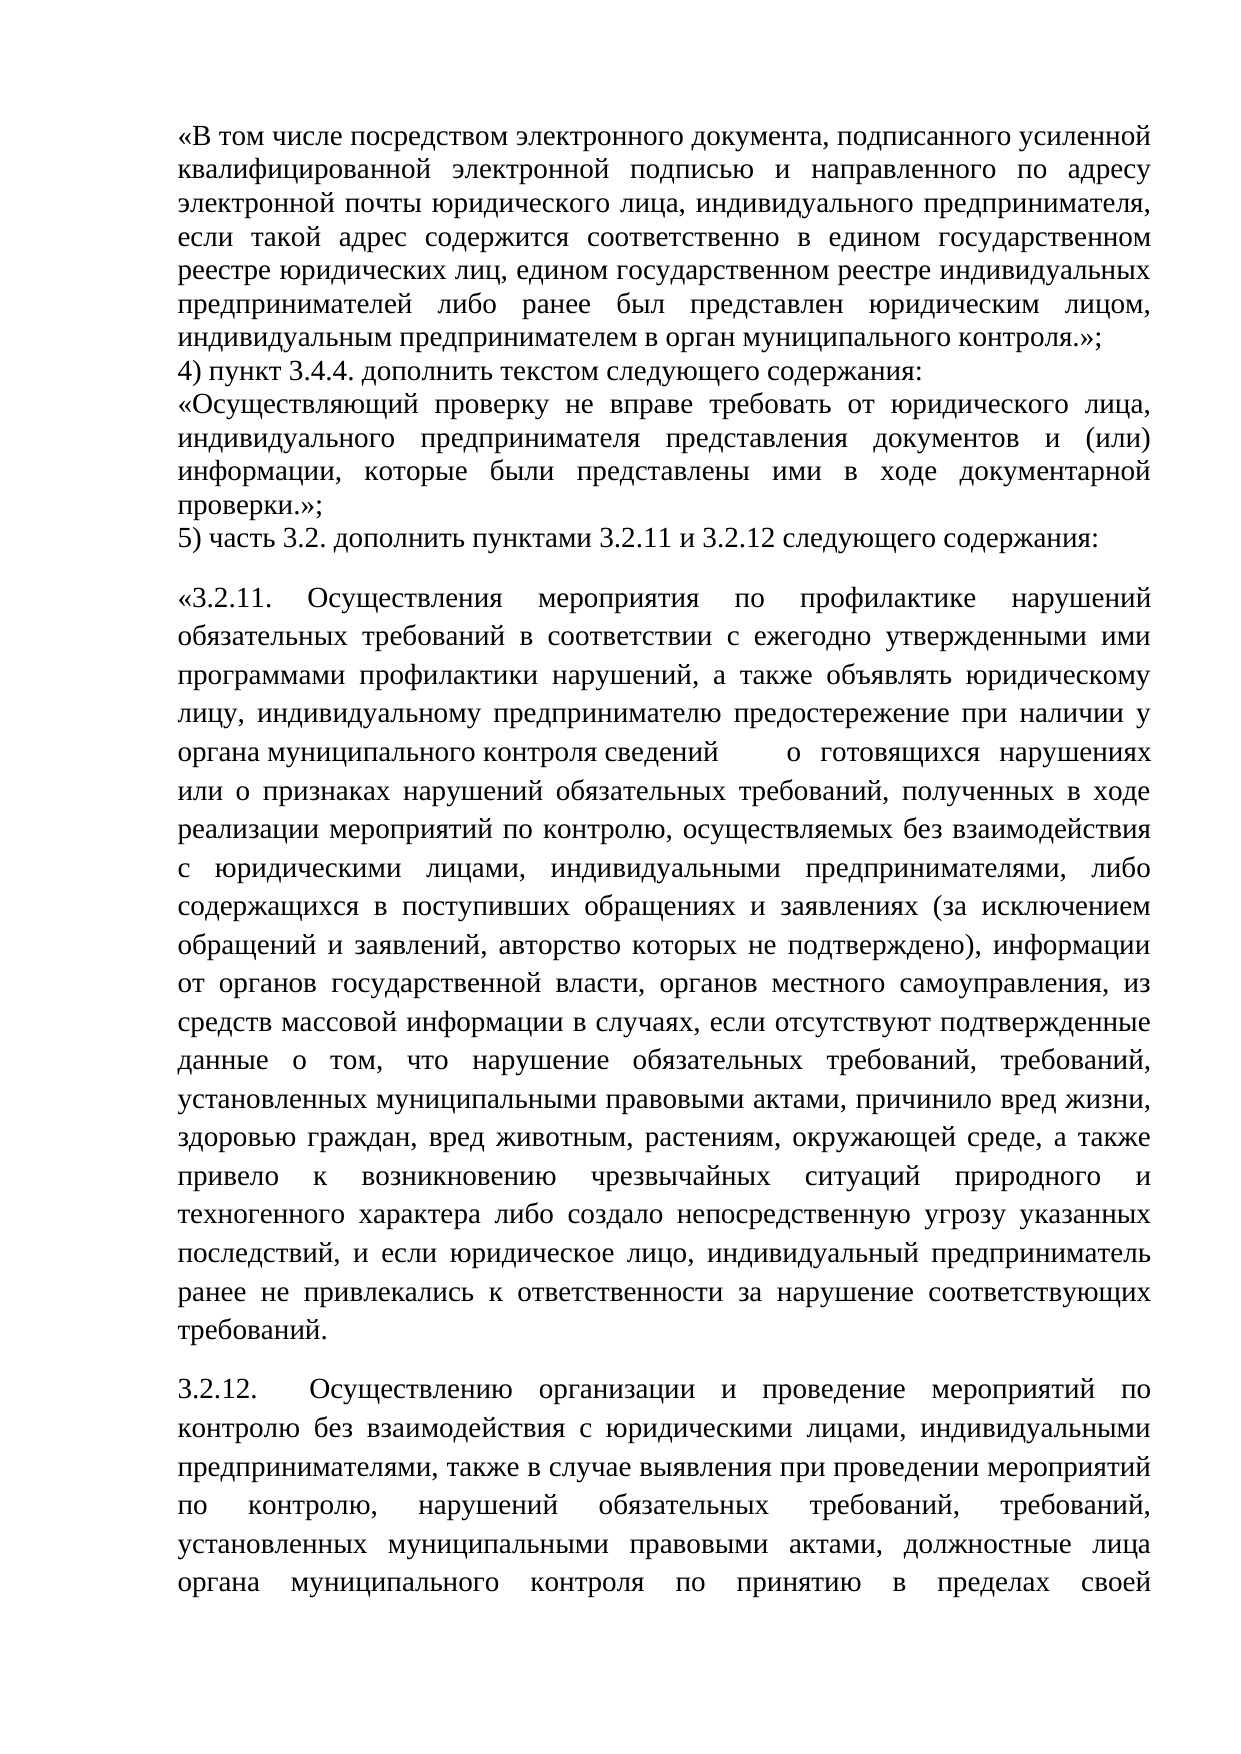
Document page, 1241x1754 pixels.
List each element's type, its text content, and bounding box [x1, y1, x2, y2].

text 5) часть 3.2. дополнить пунктами 3.2.11 и 3.2.12 следующего содержания: [177, 521, 1152, 554]
text 4) пункт 3.4.4. дополнить текстом следующего содержания: [177, 353, 1152, 386]
text «3.2.11. Осуществления мероприятия по профилактике нарушений обязательных требований в соответствии с ежегодно утвержденными ими программами профилактики нарушений, а также объявлять юридическому лицу, индивидуальному предпринимателю предостережение при наличии у органа муниципального контроля сведений о готовящихся нарушениях или о признаках нарушений обязательных требований, полученных в ходе реализации мероприятий по контролю, осуществляемых без взаимодействия с юридическими лицами, индивидуальными предпринимателями, либо содержащихся в поступивших обращениях и заявлениях (за исключением обращений и заявлений, авторство которых не подтверждено), информации от органов государственной власти, органов местного самоуправления, из средств массовой информации в случаях, если отсутствуют подтвержденные данные о том, что нарушение обязательных требований, требований, установленных муниципальными правовыми актами, причинило вред жизни, здоровью граждан, вред животным, растениям, окружающей среде, а также привело к возникновению чрезвычайных ситуаций природного и техногенного характера либо создало непосредственную угрозу указанных последствий, и если юридическое лицо, индивидуальный предприниматель ранее не привлекались к ответственности за нарушение соответствующих требований. [177, 580, 1152, 1346]
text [177, 1372, 1152, 1598]
text «В том числе посредством электронного документа, подписанного усиленной квалифицированной электронной подписью и направленного по адресу электронной почты юридического лица, индивидуального предпринимателя, если такой адрес содержится соответственно в едином государственном реестре юридических лиц, едином государственном реестре индивидуальных предпринимателей либо ранее был представлен юридическим лицом, индивидуальным предпринимателем в орган муниципального контроля.»; [177, 118, 1152, 353]
text «Осуществляющий проверку не вправе требовать от юридического лица, индивидуального предпринимателя представления документов и (или) информации, которые были представлены ими в ходе документарной проверки.»; [177, 386, 1152, 521]
